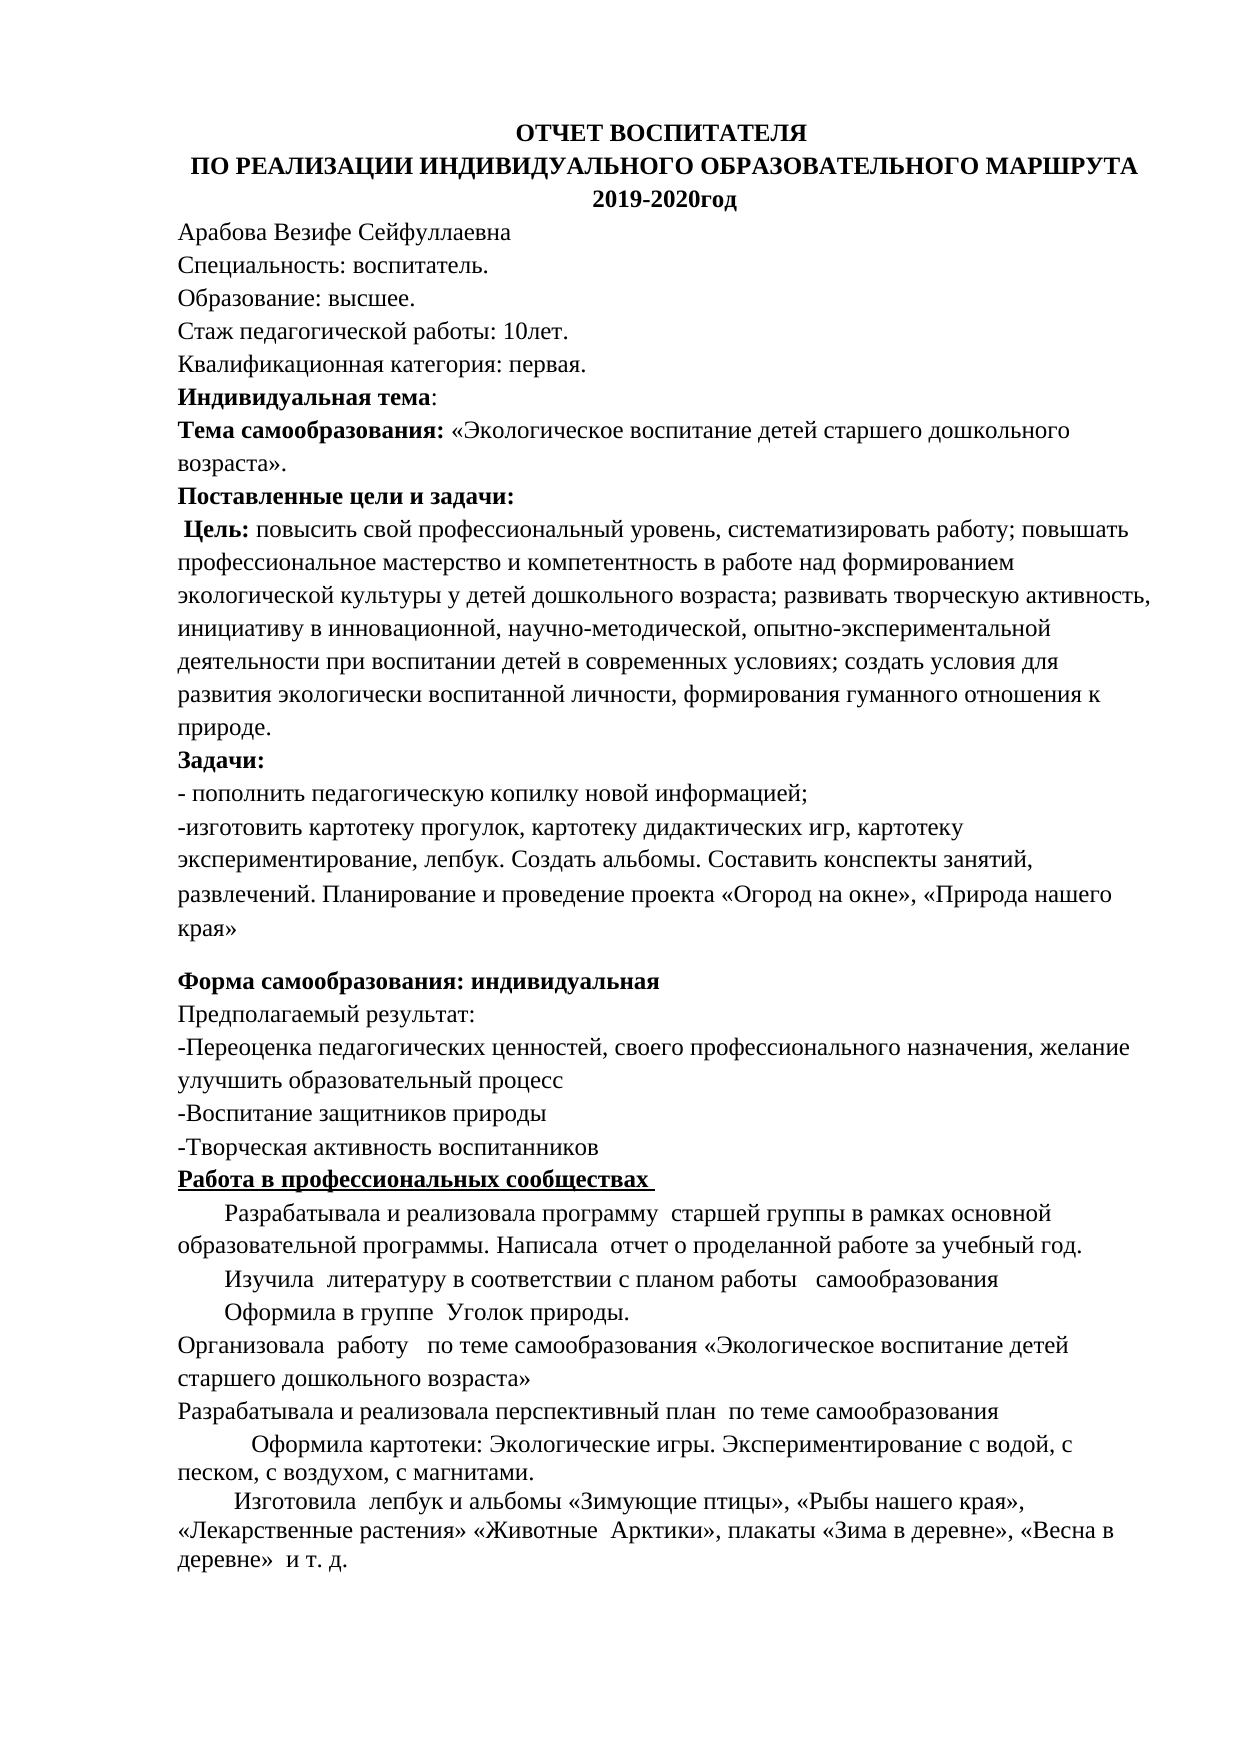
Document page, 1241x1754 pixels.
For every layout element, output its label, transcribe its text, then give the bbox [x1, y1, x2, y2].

text Форма самообразования: индивидуальная [177, 966, 1152, 995]
text Арабова Везифе Сейфуллаевна [177, 217, 1152, 246]
text Изучила литературу в соответствии с планом работы самообразования [177, 1264, 1152, 1292]
text -Творческая активность воспитанников [177, 1132, 1152, 1160]
text Специальность: воспитатель. [177, 250, 1152, 279]
text Задачи: [177, 746, 1152, 774]
text Изготовила лепбук и альбомы «Зимующие птицы», «Рыбы нашего края», «Лекарственные растения» «Животные Арктики», плакаты «Зима в деревне», «Весна в деревне» и т. д. [177, 1486, 1152, 1572]
text Работа в профессиональных сообществах [177, 1164, 1152, 1193]
text Стаж педагогической работы: 10лет. [177, 316, 1152, 345]
text 2019-2020год [177, 184, 1152, 213]
text Предполагаемый результат: [177, 999, 1152, 1028]
text Оформила картотеки: Экологические игры. Экспериментирование с водой, с песком, с воздухом, с магнитами. [177, 1429, 1152, 1486]
text Цель: повысить свой профессиональный уровень, систематизировать работу; повышать профессиональное мастерство и компетентность в работе над формированием экологической культуры у детей дошкольного возраста; развивать творческую активность, инициативу в инновационной, научно-методической, опытно-экспериментальной деятельности при воспитании детей в современных условиях; создать условия для развития экологически воспитанной личности, формирования гуманного отношения к природе. [177, 514, 1152, 741]
text Индивидуальная тема: [177, 382, 1152, 411]
text -Переоценка педагогических ценностей, своего профессионального назначения, желание улучшить образовательный процесс [177, 1032, 1152, 1094]
text -изготовить картотеку прогулок, картотеку дидактических игр, картотеку экспериментирование, лепбук. Создать альбомы. Составить конспекты занятий, развлечений. Планирование и проведение проекта «Огород на окне», «Природа нашего края» [177, 812, 1152, 941]
text ОТЧЕТ воспитателя ПО РЕАЛИЗАЦИИ ИНДИВИДУАЛЬНОГО ОБРАЗОВАТЕЛЬНОГО МАРШРУТА [177, 118, 1152, 180]
text Образование: высшее. [177, 283, 1152, 312]
text Поставленные цели и задачи: [177, 481, 1152, 510]
text Разрабатывала и реализовала программу старшей группы в рамках основной образовательной программы. Написала отчет о проделанной работе за учебный год. [177, 1198, 1152, 1259]
text - пополнить педагогическую копилку новой информацией; [177, 778, 1152, 807]
text Разрабатывала и реализовала перспективный план по теме самообразования [177, 1396, 1152, 1424]
text Квалификационная категория: первая. [177, 349, 1152, 378]
text Оформила в группе Уголок природы. [177, 1297, 1152, 1325]
text -Воспитание защитников природы [177, 1098, 1152, 1127]
text Тема самообразования: «Экологическое воспитание детей старшего дошкольного возраста». [177, 415, 1152, 477]
text Организовала работу по теме самообразования «Экологическое воспитание детей старшего дошкольного возраста» [177, 1330, 1152, 1391]
